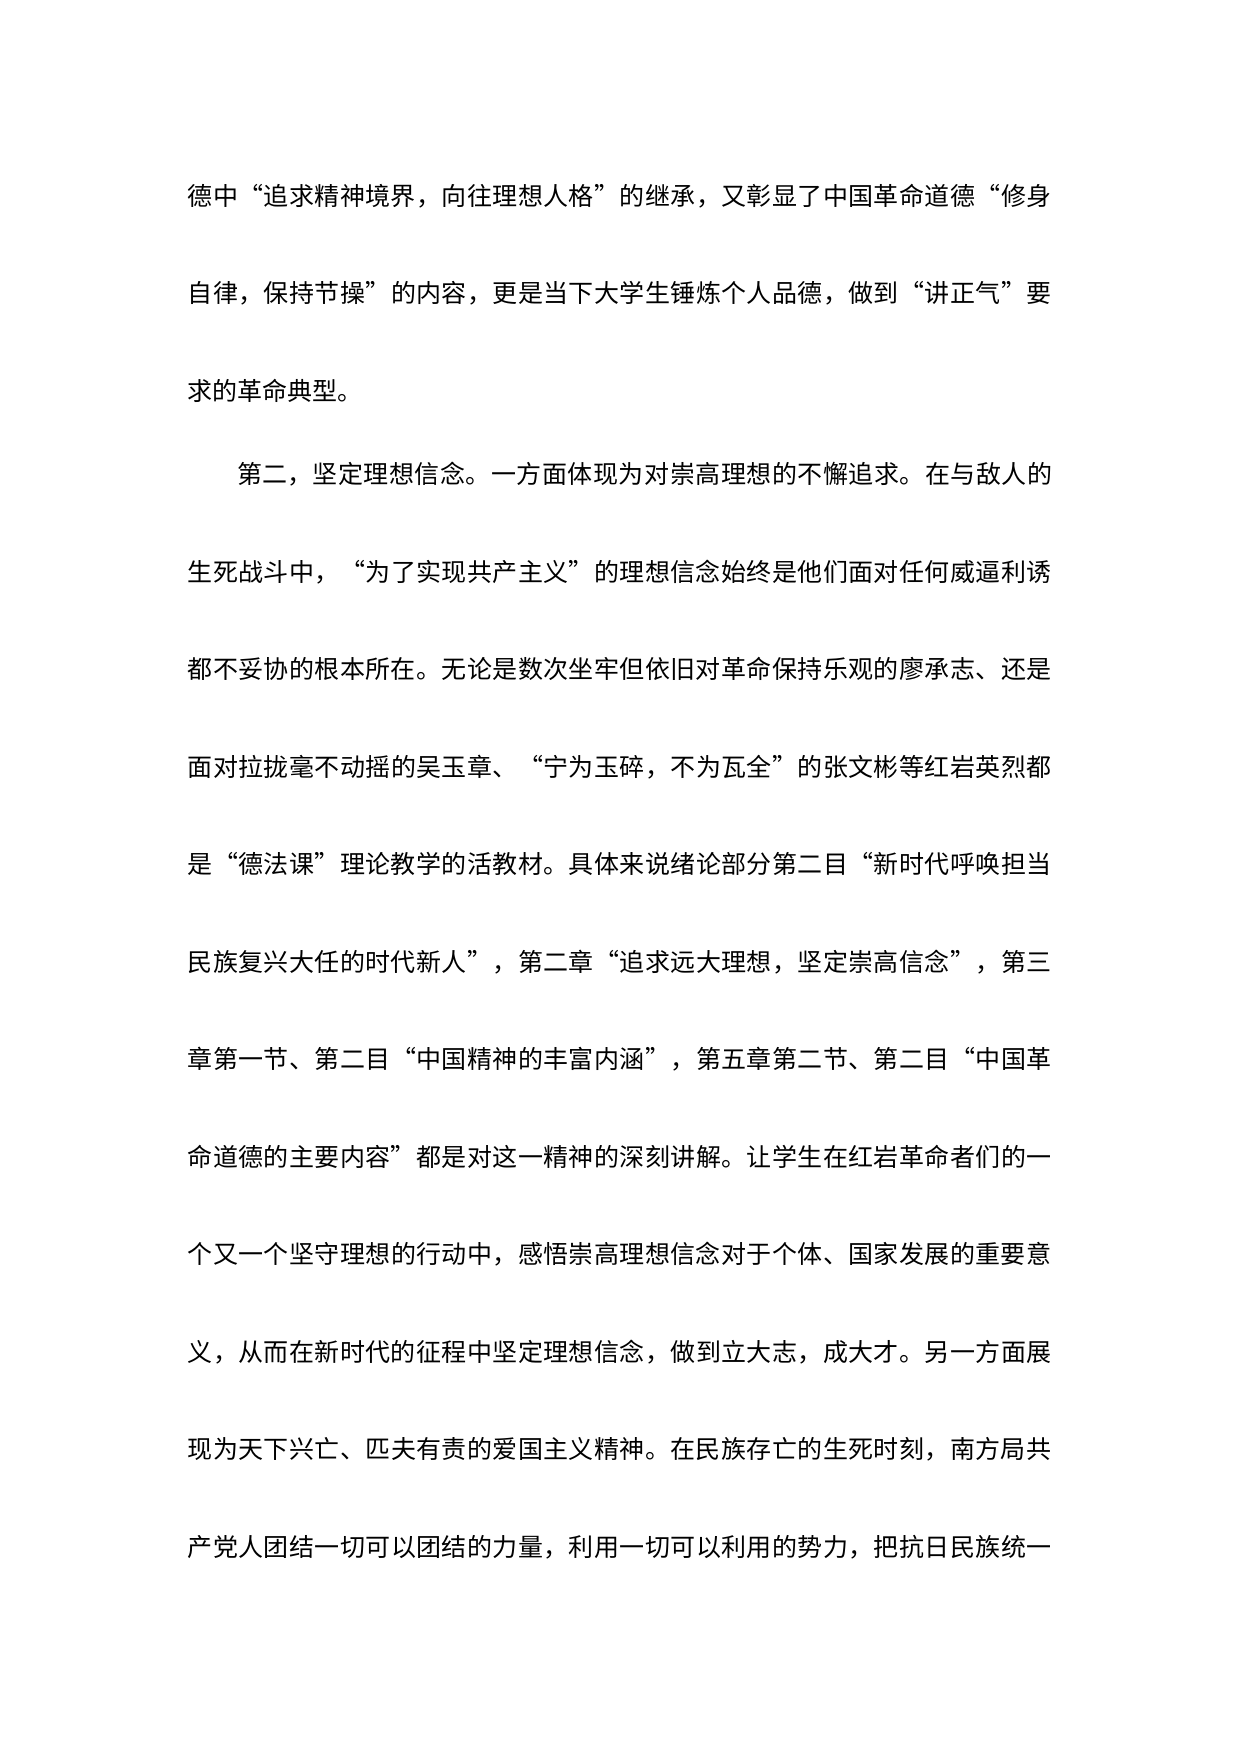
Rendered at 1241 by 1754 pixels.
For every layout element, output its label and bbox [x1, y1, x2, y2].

list [187, 162, 1053, 422]
list [187, 440, 1053, 1578]
